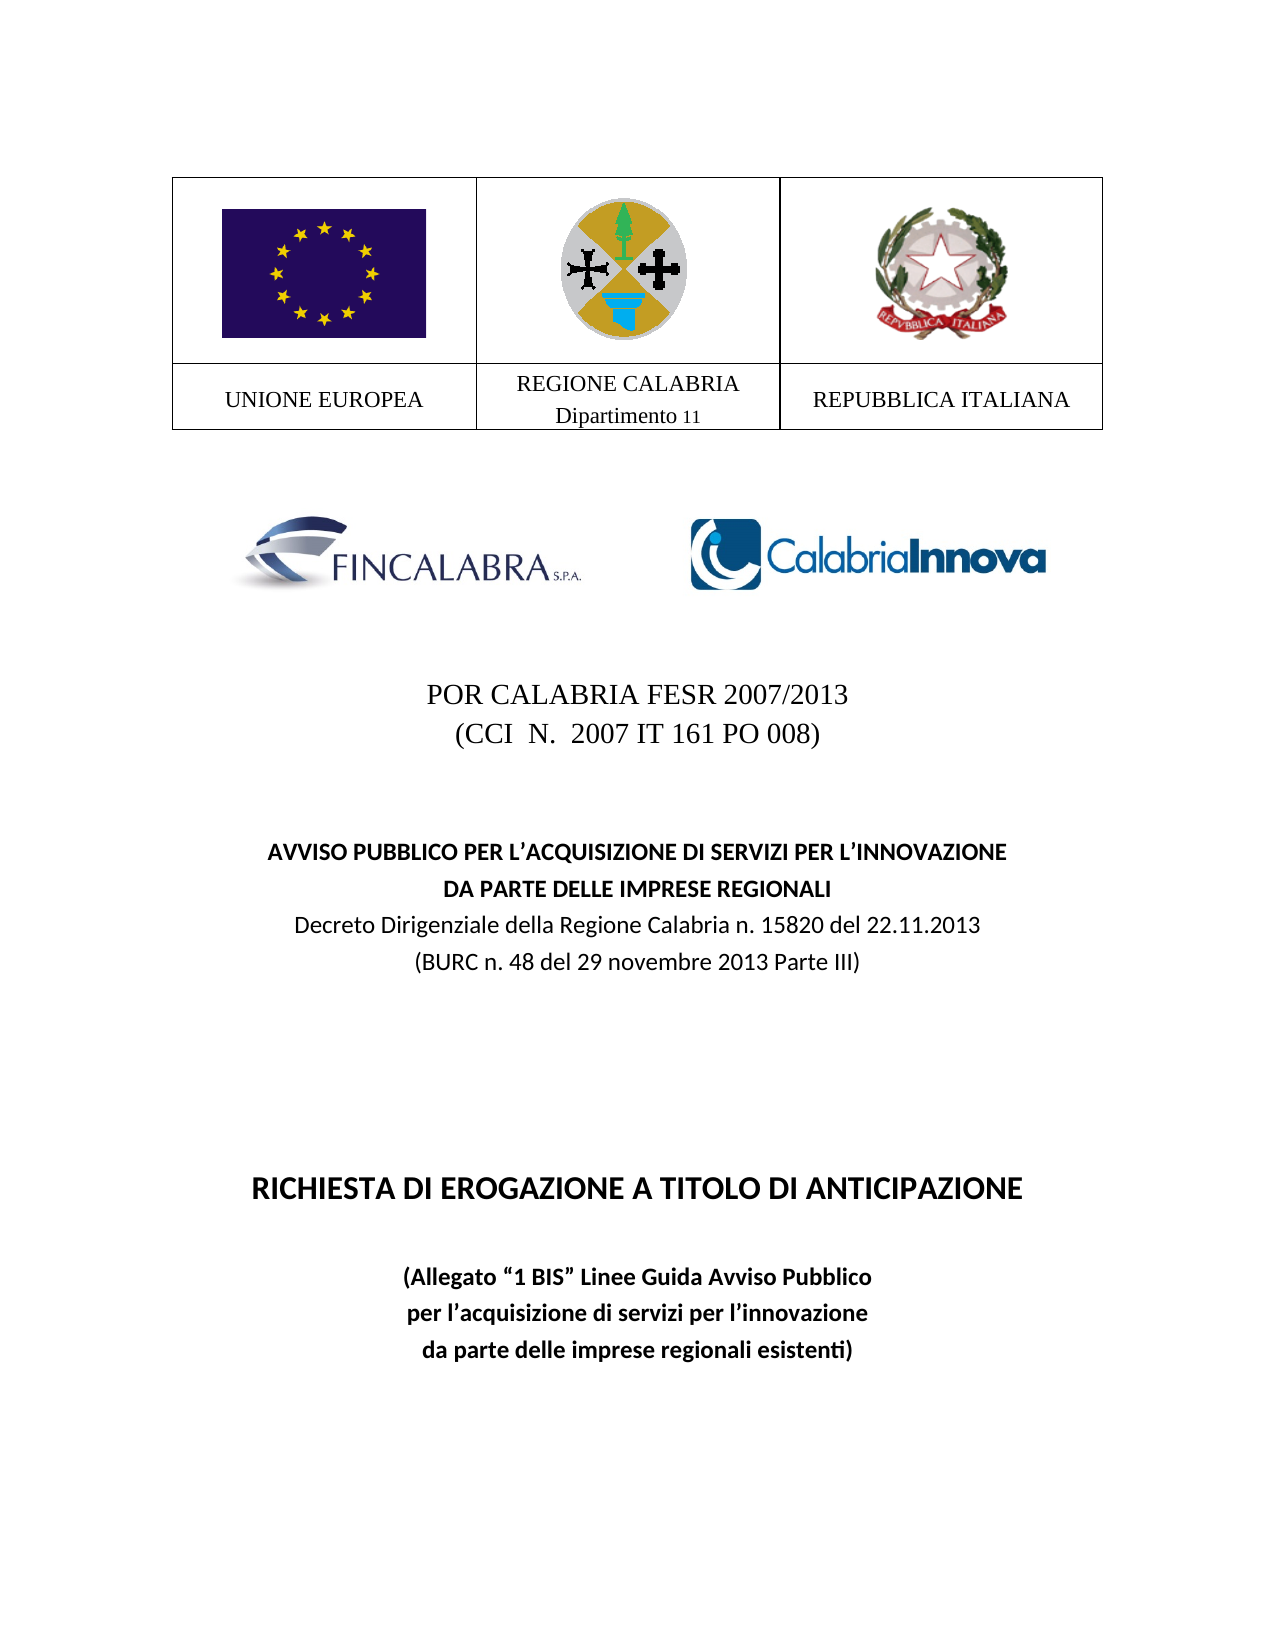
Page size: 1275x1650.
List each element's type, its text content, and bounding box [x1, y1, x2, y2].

text (Allegato “1 BIS” Linee Guida Avviso Pubblico [148, 1261, 1127, 1291]
table_header [477, 178, 779, 363]
text per l’acquisizione di servizi per l’innovazione [148, 1298, 1127, 1328]
text POR CALABRIA FESR 2007/2013 [148, 677, 1127, 710]
text (BURC n. 48 del 29 novembre 2013 Parte III) [148, 946, 1127, 977]
table_cell UNIONE EUROPEA [173, 364, 476, 429]
picture [875, 207, 1008, 340]
text RICHIESTA DI EROGAZIONE A TITOLO DI ANTICIPAZIONE [148, 1167, 1127, 1208]
table_header [173, 178, 476, 363]
text (CCI N. 2007 IT 161 PO 008) [148, 717, 1127, 750]
table_header [781, 178, 1102, 363]
table_cell REPUBBLICA ITALIANA [781, 364, 1102, 429]
table_cell REGIONE CALABRIA Dipartimento 11 [477, 364, 779, 429]
text DA PARTE DELLE IMPRESE REGIONALI [148, 873, 1127, 903]
text da parte delle imprese regionali esistenti) [148, 1334, 1127, 1365]
picture [222, 209, 427, 338]
picture [558, 196, 690, 342]
picture [224, 507, 1051, 599]
text Decreto Dirigenziale della Regione Calabria n. 15820 del 22.11.2013 [148, 909, 1127, 940]
text AVVISO PUBBLICO PER L’ACQUISIZIONE DI SERVIZI PER L’INNOVAZIONE [148, 836, 1127, 866]
